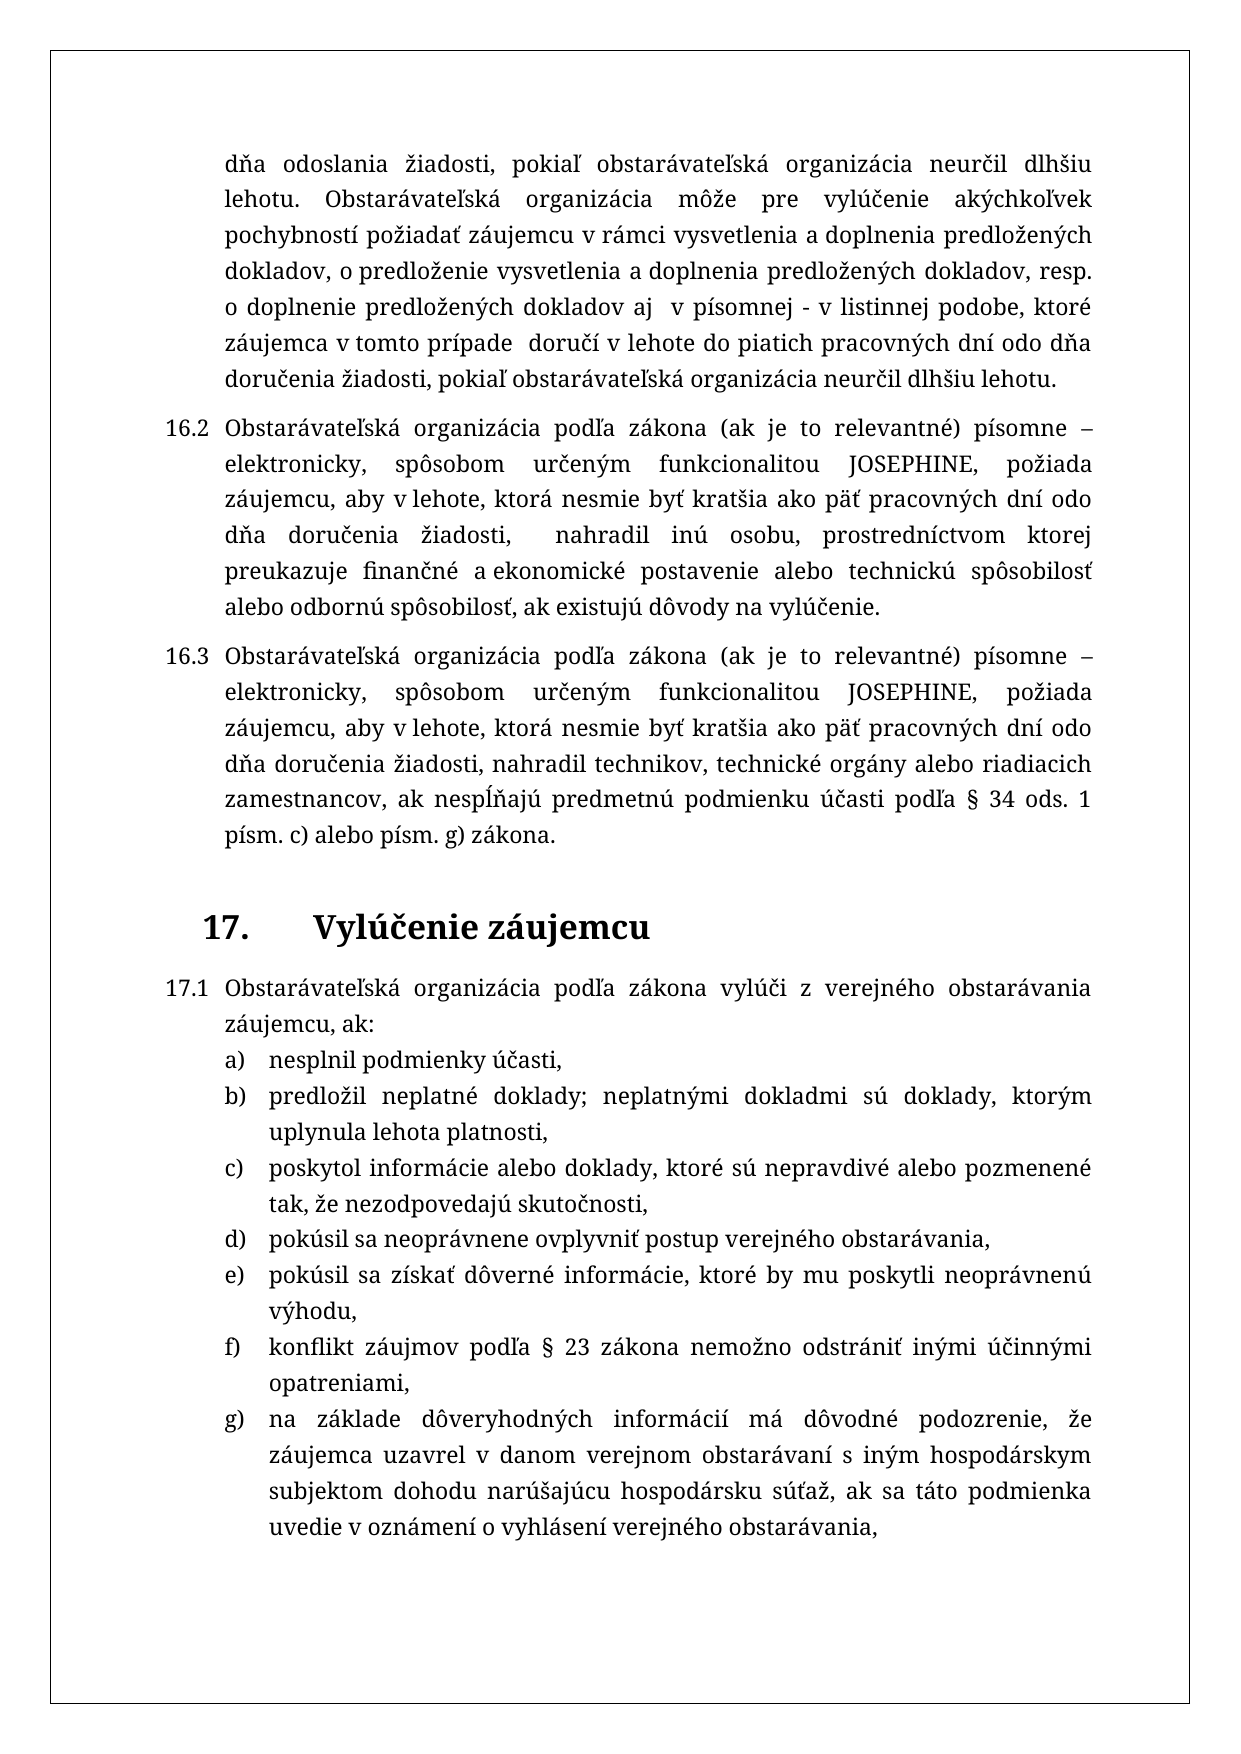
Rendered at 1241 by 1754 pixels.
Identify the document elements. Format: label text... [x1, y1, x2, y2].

text c) poskytol informácie alebo doklady, ktoré sú nepravdivé alebo pozmenené tak, že nezodpovedajú skutočnosti, [224, 1152, 1093, 1219]
text b) predložil neplatné doklady; neplatnými dokladmi sú doklady, ktorým uplynula lehota platnosti, [224, 1080, 1093, 1147]
text 17.1 Obstarávateľská organizácia podľa zákona vylúči z verejného obstarávania záujemcu, ak: [165, 972, 1093, 1039]
list Obstarávateľská organizácia podľa zákona (ak je to relevantné) písomne – elektronicky, spôsobom určeným funkcionalitou JOSEPHINE, požiada záujemcu, aby v lehote, ktorá nesmie byť kratšia ako päť pracovných dní odo dňa doručenia žiadosti, nahradil inú osobu, prostredníctvom ktorej preukazuje finančné a ekonomické postavenie alebo technickú spôsobilosť alebo odbornú spôsobilosť, ak existujú dôvody na vylúčenie. [165, 412, 1093, 622]
text f) konflikt záujmov podľa § 23 zákona nemožno odstrániť inými účinnými opatreniami, [224, 1331, 1093, 1398]
text e) pokúsil sa získať dôverné informácie, ktoré by mu poskytli neoprávnenú výhodu, [224, 1259, 1093, 1327]
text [165, 147, 1093, 394]
subtitle Vylúčenie záujemcu [203, 904, 1093, 949]
list Obstarávateľská organizácia podľa zákona (ak je to relevantné) písomne – elektronicky, spôsobom určeným funkcionalitou JOSEPHINE, požiada záujemcu, aby v lehote, ktorá nesmie byť kratšia ako päť pracovných dní odo dňa doručenia žiadosti, nahradil technikov, technické orgány alebo riadiacich zamestnancov, ak nespĺňajú predmetnú podmienku účasti podľa § 34 ods. 1 písm. c) alebo písm. g) zákona. [165, 640, 1093, 851]
text a) nesplnil podmienky účasti, [224, 1044, 1093, 1075]
text g) na základe dôveryhodných informácií má dôvodné podozrenie, že záujemca uzavrel v danom verejnom obstarávaní s iným hospodárskym subjektom dohodu narúšajúcu hospodársku súťaž, ak sa táto podmienka uvedie v oznámení o vyhlásení verejného obstarávania, [224, 1403, 1093, 1542]
text d) pokúsil sa neoprávnene ovplyvniť postup verejného obstarávania, [224, 1223, 1093, 1255]
